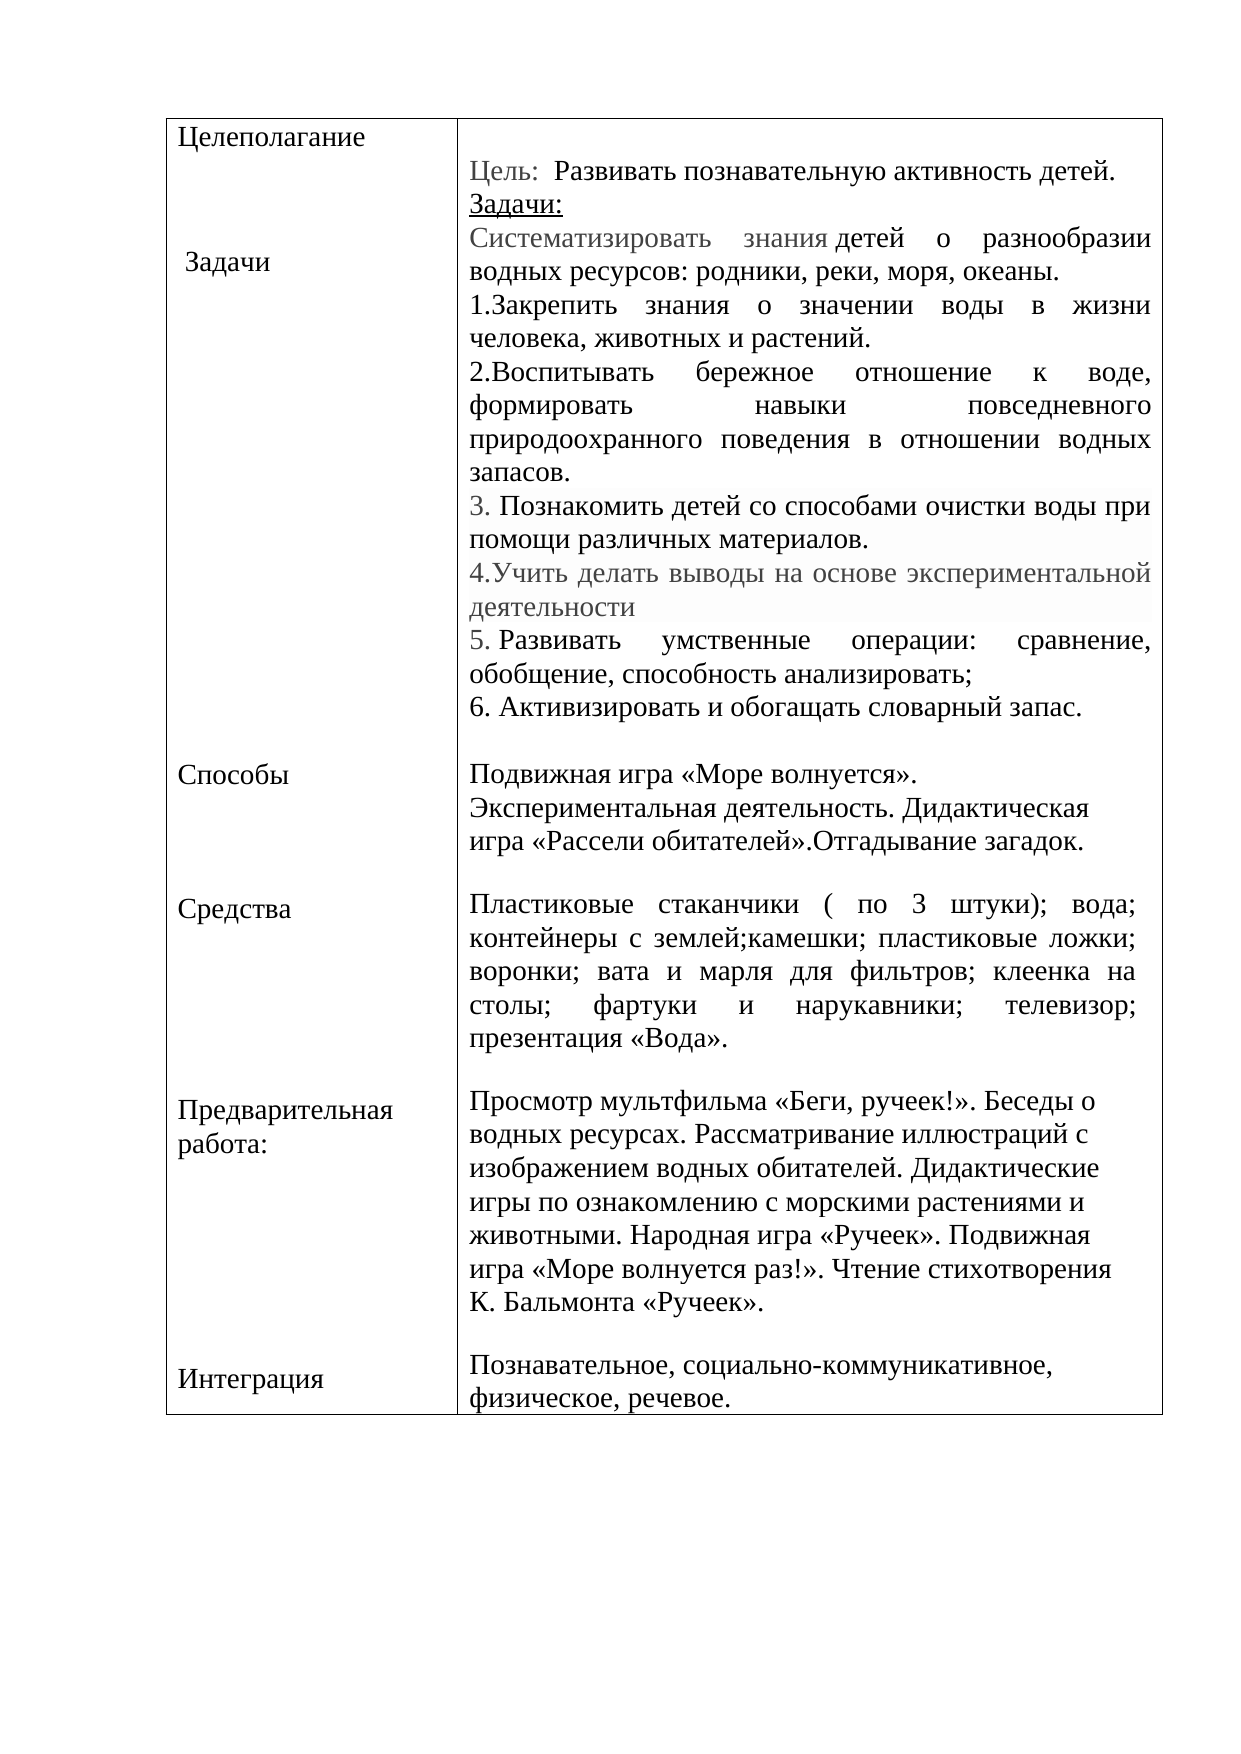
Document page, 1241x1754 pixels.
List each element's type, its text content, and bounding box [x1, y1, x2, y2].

table_header Целеполагание Задачи Способы Средства Предварительная работа: Интеграция [167, 119, 457, 1414]
table_header Цель: Развивать познавательную активность детей. Задачи: Систематизировать знания детей о разнообразии водных ресурсов: родники, реки, моря, океаны. 1.Закрепить знания о значении воды в жизни человека, животных и растений. 2.Воспитывать бережное отношение к воде, формировать навыки повседневного природоохранного поведения в отношении водных запасов. 3. Познакомить детей со способами очистки воды при помощи различных материалов. 4.Учить делать выводы на основе экспериментальной деятельности 5. Развивать умственные операции: сравнение, обобщение, способность анализировать; 6. Активизировать и обогащать словарный запас. Подвижная игра «Море волнуется». Экспериментальная деятельность. Дидактическая игра «Рассели обитателей».Отгадывание загадок. Пластиковые стаканчики ( по 3 штуки); вода; контейнеры с землей;камешки; пластиковые ложки; воронки; вата и марля для фильтров; клеенка на столы; фартуки и нарукавники; телевизор; презентация «Вода». Просмотр мультфильма «Беги, ручеек!». Беседы о водных ресурсах. Рассматривание иллюстраций с изображением водных обитателей. Дидактические игры по ознакомлению с морскими растениями и животными. Народная игра «Ручеек». Подвижная игра «Море волнуется раз!». Чтение стихотворения К. Бальмонта «Ручеек». Познавательное, социально-коммуникативное, физическое, речевое. [458, 119, 1162, 1414]
